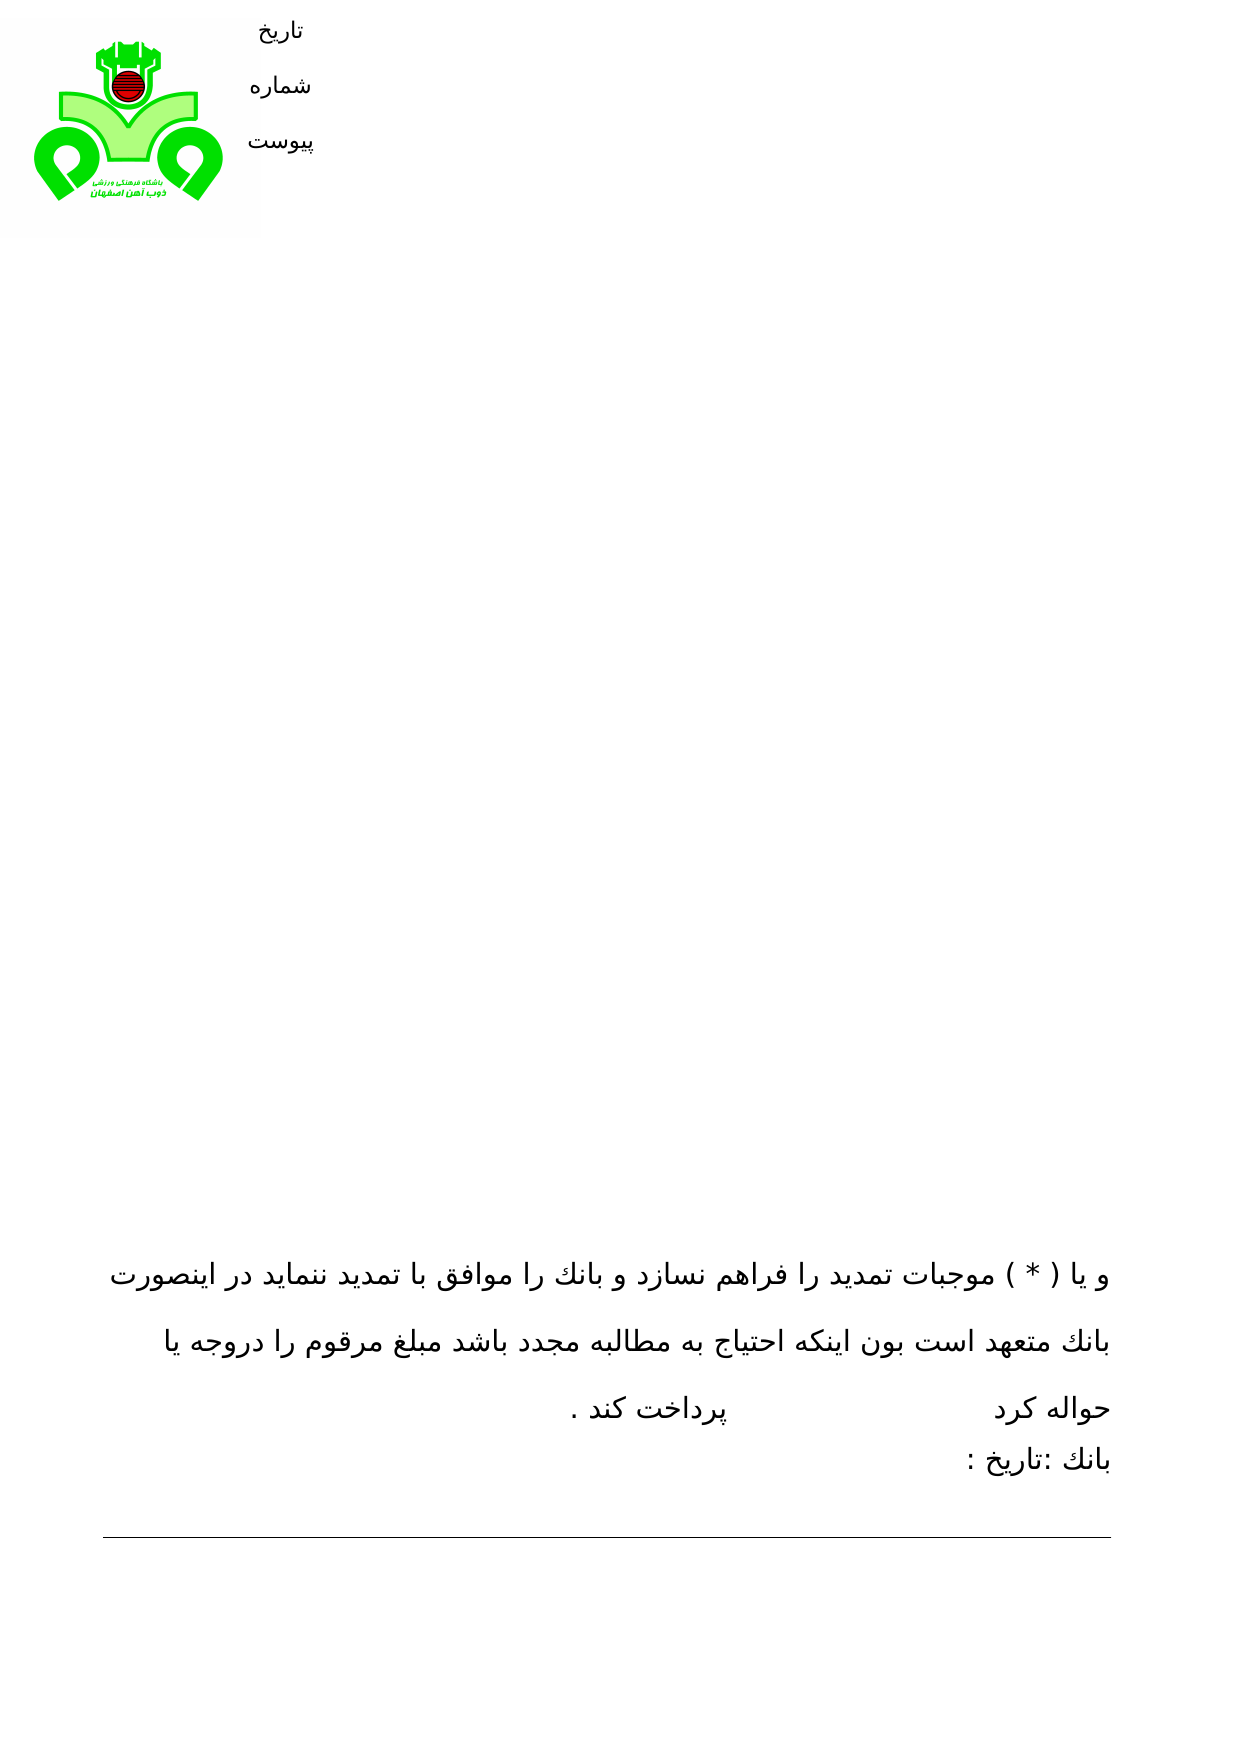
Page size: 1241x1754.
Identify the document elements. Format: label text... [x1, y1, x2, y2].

text بانك :تاريخ : [103, 1431, 1111, 1479]
text مبلغ ريال ( ) تعهد مي نمايد ، چنانچهبه اين بانك اطلاع دهد كه پيشنهاد شركت كننده نامبرده مورد قبول واقع شده و مشاراليه از امضاي قرارداد مربوط يا تسليم ضمانت انجام تعهدات قرارداد در مدت مقرر استنكاف نموده است ، مبلغ ريال مرقوم را بمحض دريافت اولين تقاضاي كتبي بدون اينكه احتياجي به اثبات يا اقامه هيچگونه دليل و يا صدور اظهار نامه يا اقدامي از مجاري اداري يا قضايي داشته باشد بلادرنگ در وجه بپردازد . اين تعهد تا آخر ساعت اداري روز معتبربوده و بنا به درخواست براي مدتي كه درخواست شود قابل تمديد خواهد بود و در صورتيكه بانك نتواند يا نخواهد مدت اين تعهد را تمديد كند و يا ( * ) موجبات تمديد را فراهم نسازد و بانك را موافق با تمديد ننمايد در اينصورت بانك متعهد است بون اينكه احتياج به مطالبه مجدد باشد مبلغ مرقوم را دروجه يا حواله كرد پرداخت كند . [103, 1231, 1111, 1431]
picture [0, 18, 261, 238]
